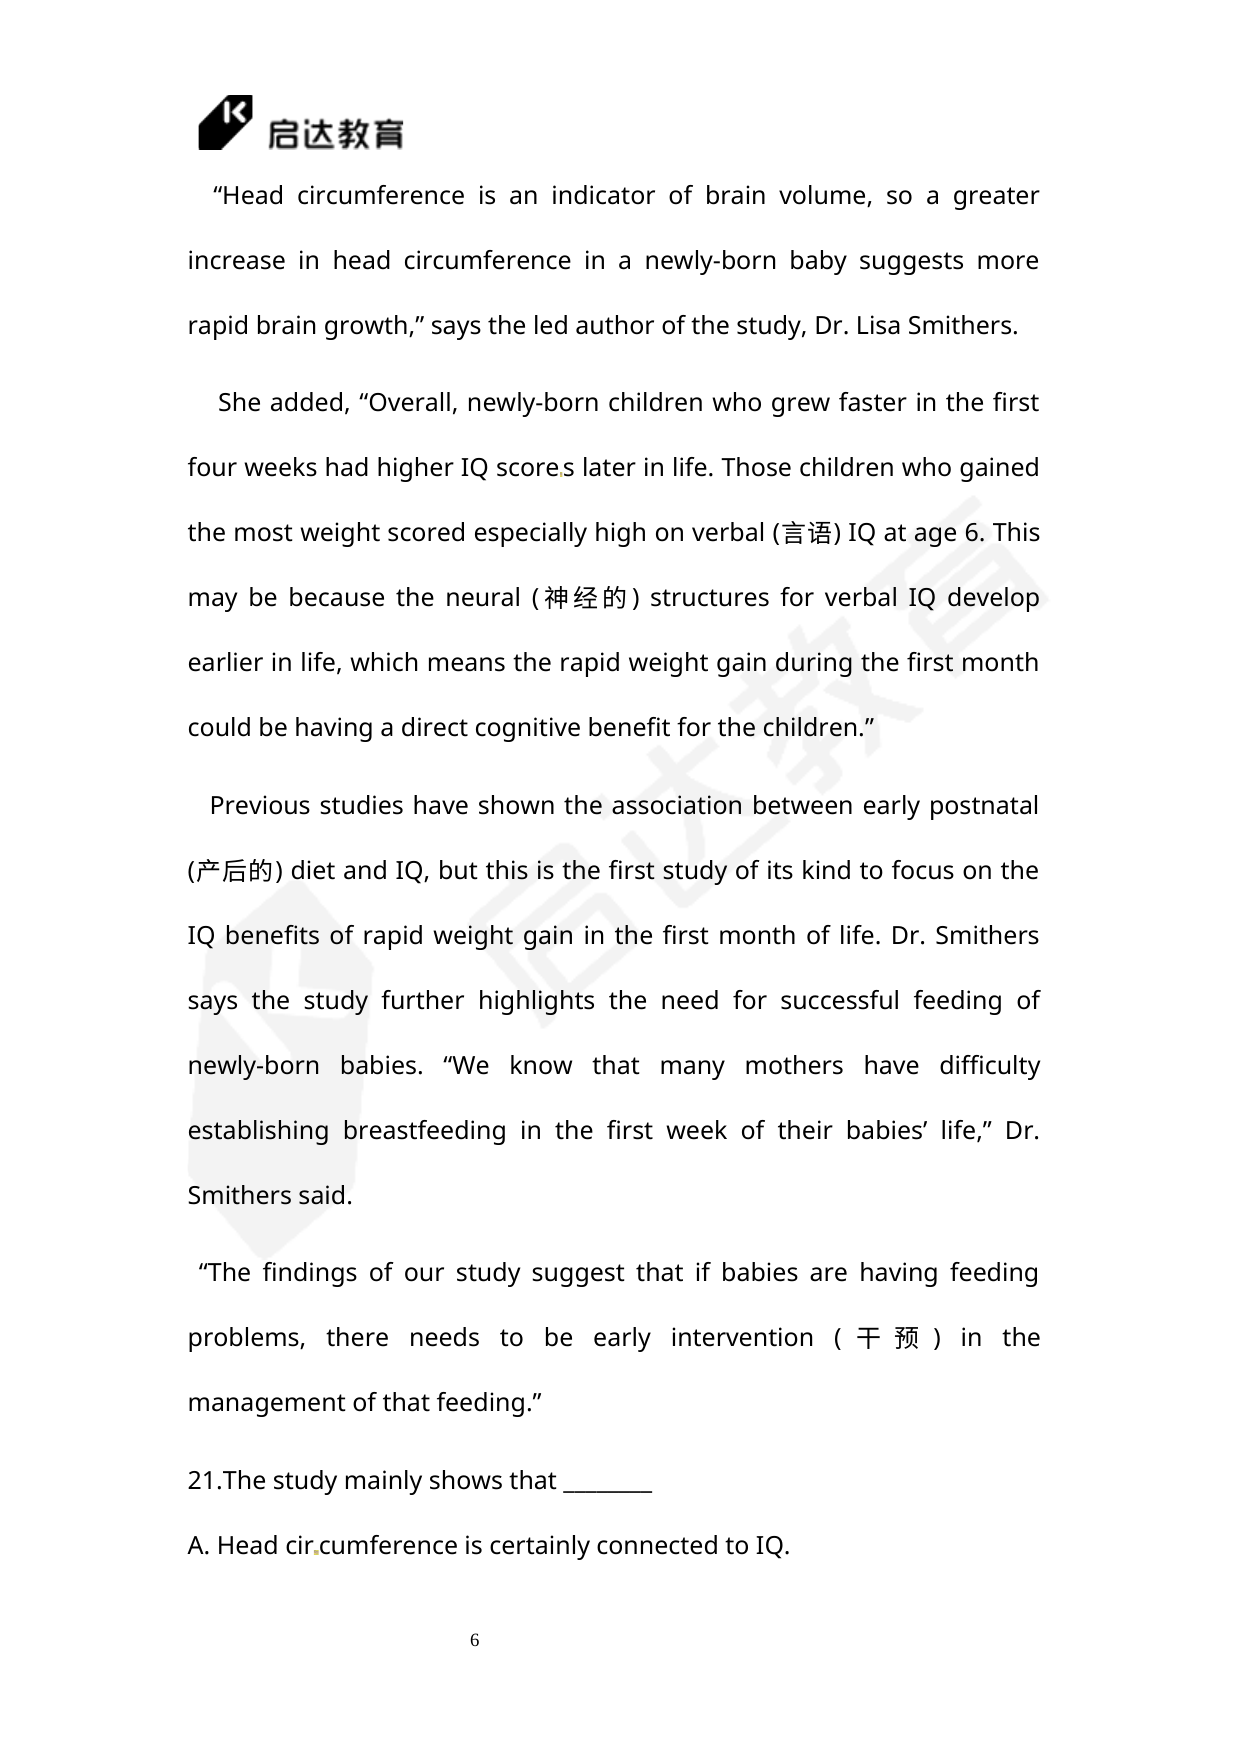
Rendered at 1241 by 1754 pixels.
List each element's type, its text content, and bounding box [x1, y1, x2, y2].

text She added, “Overall, newly-born children who grew faster in the first four weeks had higher IQ scores later in life. Those children who gained the most weight scored especially high on verbal (言语) IQ at age 6. This may be because the neural (神经的) structures for verbal IQ develop earlier in life, which means the rapid weight gain during the first month could be having a direct cognitive benefit for the children.” [187, 369, 1041, 759]
text “Head circumference is an indicator of brain volume, so a greater increase in head circumference in a newly-born baby suggests more rapid brain growth,” says the led author of the study, Dr. Lisa Smithers. [187, 162, 1041, 357]
picture [198, 95, 404, 150]
text Previous studies have shown the association between early postnatal (产后的) diet and IQ, but this is the first study of its kind to focus on the IQ benefits of rapid weight gain in the first month of life. Dr. Smithers says the study further highlights the need for successful feeding of newly-born babies. “We know that many mothers have difficulty establishing breastfeeding in the first week of their babies’ life,” Dr. Smithers said. [187, 772, 1041, 1227]
text “The findings of our study suggest that if babies are having feeding problems, there needs to be early intervention (干预) in the management of that feeding.” [187, 1239, 1041, 1434]
